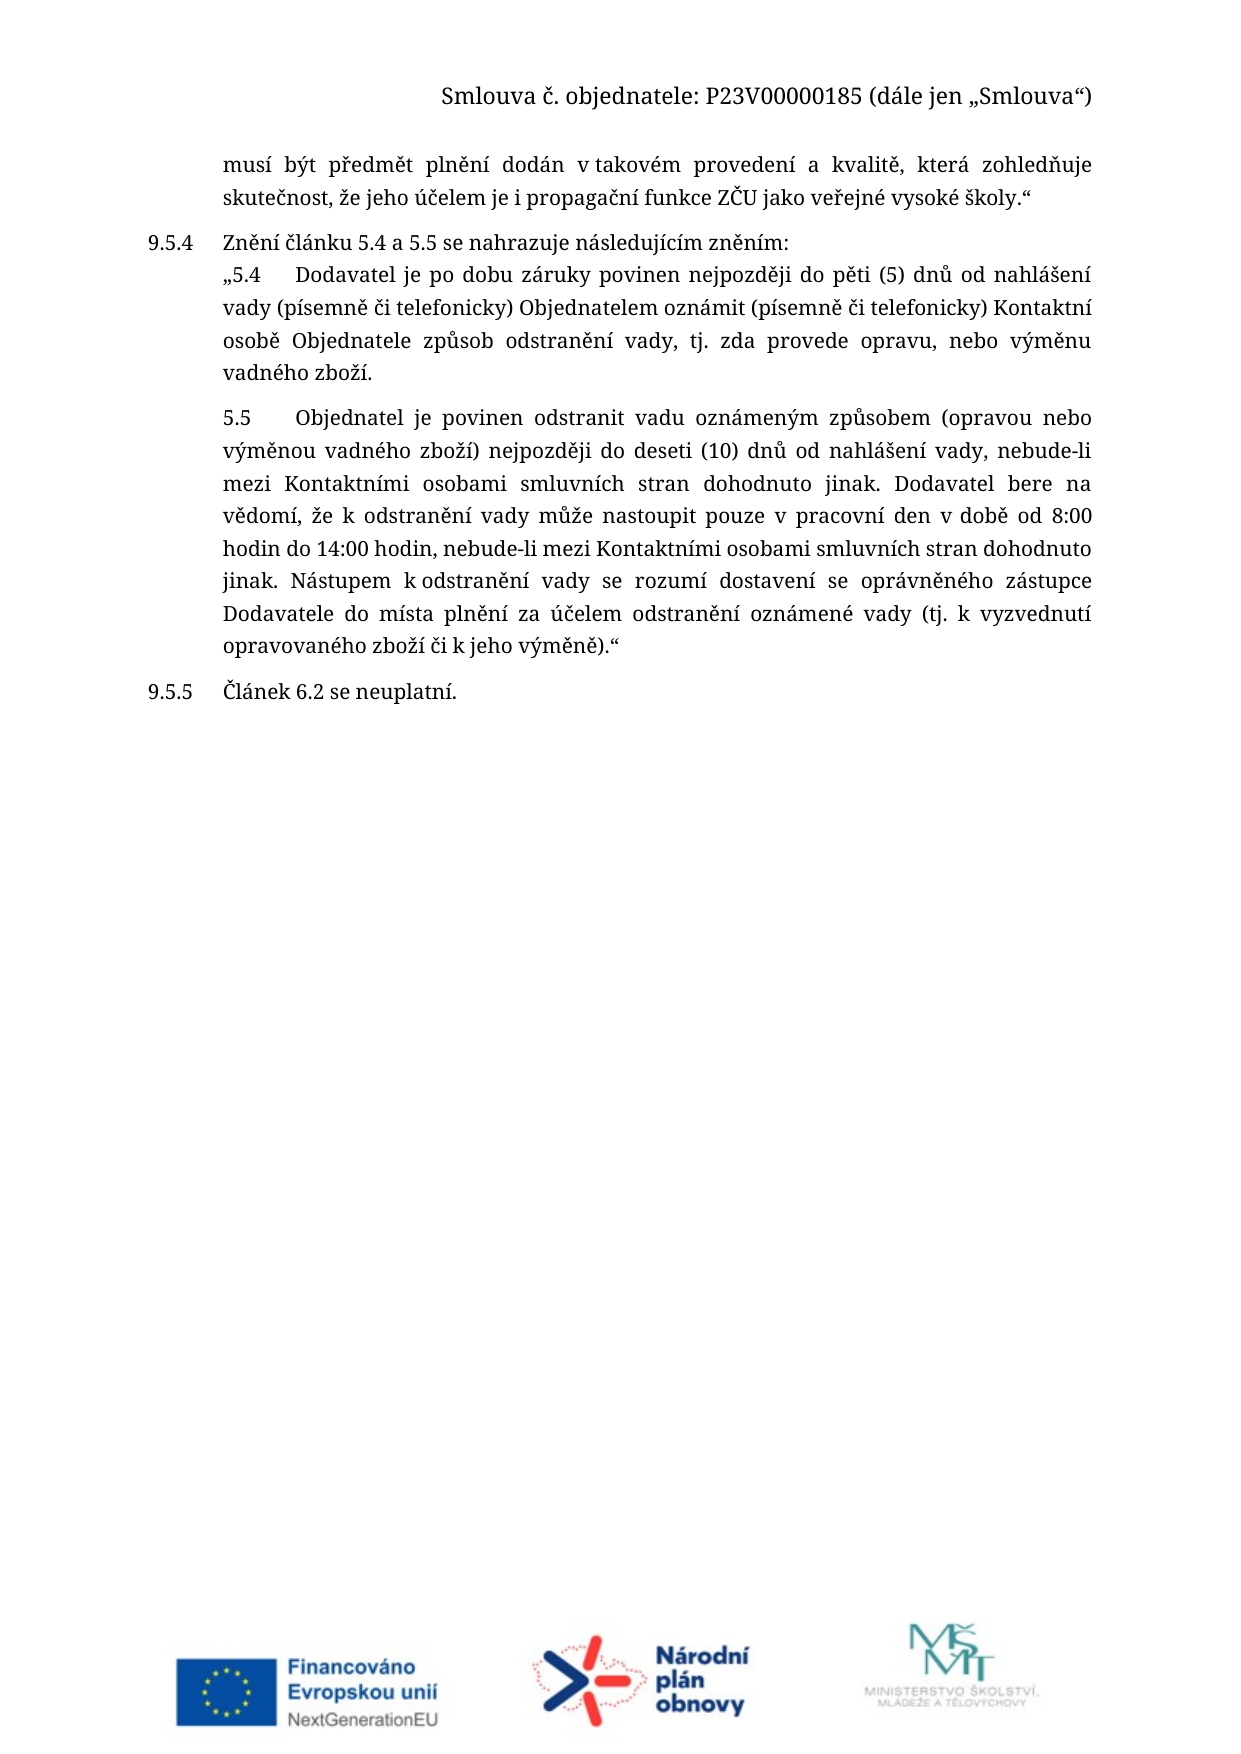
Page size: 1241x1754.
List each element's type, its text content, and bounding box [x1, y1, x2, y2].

list Článek 6.2 se neuplatní. [148, 677, 1093, 705]
list Znění článku 5.4 a 5.5 se nahrazuje následujícím zněním: [148, 228, 1093, 256]
list 5.5 Objednatel je povinen odstranit vadu oznámeným způsobem (opravou nebo výměnou vadného zboží) nejpozději do deseti (10) dnů od nahlášení vady, nebude-li mezi Kontaktními osobami smluvních stran dohodnuto jinak. Dodavatel bere na vědomí, že k odstranění vady může nastoupit pouze v pracovní den v době od 8:00 hodin do 14:00 hodin, nebude-li mezi Kontaktními osobami smluvních stran dohodnuto jinak. Nástupem k odstranění vady se rozumí dostavení se oprávněného zástupce Dodavatele do místa plnění za účelem odstranění oznámené vady (tj. k vyzvednutí opravovaného zboží či k jeho výměně).“ [223, 403, 1093, 660]
picture [147, 1577, 1093, 1754]
list „5.4 Dodavatel je po dobu záruky povinen nejpozději do pěti (5) dnů od nahlášení vady (písemně či telefonicky) Objednatelem oznámit (písemně či telefonicky) Kontaktní osobě Objednatele způsob odstranění vady, tj. zda provede opravu, nebo výměnu vadného zboží. [223, 261, 1093, 387]
